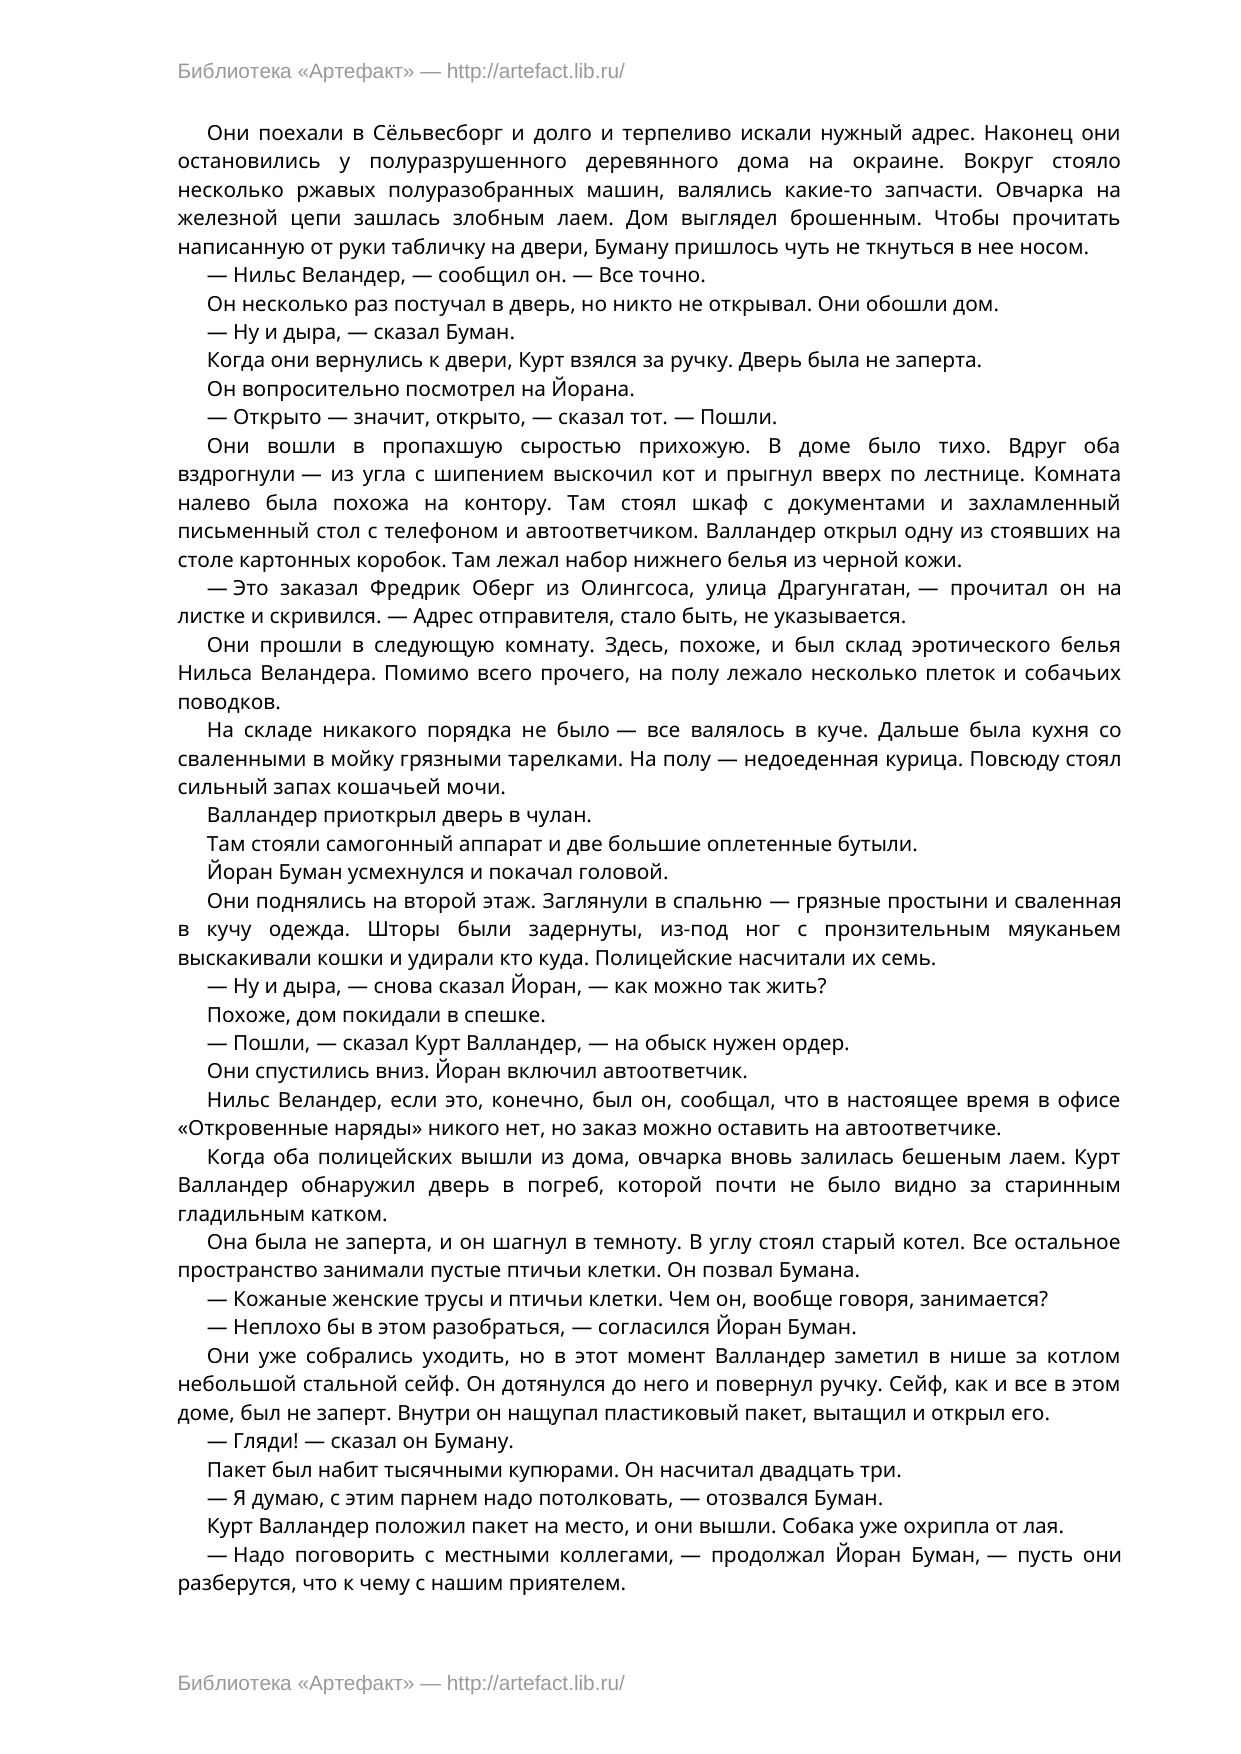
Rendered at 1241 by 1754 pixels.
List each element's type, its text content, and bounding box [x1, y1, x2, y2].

text Пакет был набит тысячными купюрами. Он насчитал двадцать три. [177, 1455, 1122, 1483]
text Йоран Буман усмехнулся и покачал головой. [177, 857, 1122, 886]
text Они уже собрались уходить, но в этот момент Валландер заметил в нише за котлом небольшой стальной сейф. Он дотянулся до него и повернул ручку. Сейф, как и все в этом доме, был не заперт. Внутри он нащупал пластиковый пакет, вытащил и открыл его. [177, 1341, 1122, 1426]
text Он вопросительно посмотрел на Йорана. [177, 374, 1122, 402]
text — Ну и дыра, — сказал Буман. [177, 317, 1122, 346]
text Валландер приоткрыл дверь в чулан. [177, 801, 1122, 829]
text — Пошли, — сказал Курт Валландер, — на обыск нужен ордер. [177, 1028, 1122, 1057]
text Они спустились вниз. Йоран включил автоответчик. [177, 1057, 1122, 1085]
text Она была не заперта, и он шагнул в темноту. В углу стоял старый котел. Все остальное пространство занимали пустые птичьи клетки. Он позвал Бумана. [177, 1227, 1122, 1284]
text Они вошли в пропахшую сыростью прихожую. В доме было тихо. Вдруг оба вздрогнули — из угла с шипением выскочил кот и прыгнул вверх по лестнице. Комната налево была похожа на контору. Там стоял шкаф с документами и захламленный письменный стол с телефоном и автоответчиком. Валландер открыл одну из стоявших на столе картонных коробок. Там лежал набор нижнего белья из черной кожи. [177, 431, 1122, 573]
text — Гляди! — сказал он Буману. [177, 1426, 1122, 1455]
text Когда оба полицейских вышли из дома, овчарка вновь залилась бешеным лаем. Курт Валландер обнаружил дверь в погреб, которой почти не было видно за старинным гладильным катком. [177, 1142, 1122, 1227]
text Там стояли самогонный аппарат и две большие оплетенные бутыли. [177, 829, 1122, 857]
text Нильс Веландер, если это, конечно, был он, сообщал, что в настоящее время в офисе «Откровенные наряды» никого нет, но заказ можно оставить на автоответчике. [177, 1085, 1122, 1142]
text — Открыто — значит, открыто, — сказал тот. — Пошли. [177, 402, 1122, 431]
text На складе никакого порядка не было — все валялось в куче. Дальше была кухня со сваленными в мойку грязными тарелками. На полу — недоеденная курица. Повсюду стоял сильный запах кошачьей мочи. [177, 715, 1122, 801]
text Курт Валландер положил пакет на место, и они вышли. Собака уже охрипла от лая. [177, 1512, 1122, 1540]
text Похоже, дом покидали в спешке. [177, 1000, 1122, 1028]
text — Неплохо бы в этом разобраться, — согласился Йоран Буман. [177, 1312, 1122, 1341]
text — Нильс Веландер, — сообщил он. — Все точно. [177, 260, 1122, 289]
text — Надо поговорить с местными коллегами, — продолжал Йоран Буман, — пусть они разберутся, что к чему с нашим приятелем. [177, 1540, 1122, 1597]
text — Кожаные женские трусы и птичьи клетки. Чем он, вообще говоря, занимается? [177, 1284, 1122, 1312]
text Они поднялись на второй этаж. Заглянули в спальню — грязные простыни и сваленная в кучу одежда. Шторы были задернуты, из-под ног с пронзительным мяуканьем выскакивали кошки и удирали кто куда. Полицейские насчитали их семь. [177, 886, 1122, 971]
text Они прошли в следующую комнату. Здесь, похоже, и был склад эротического белья Нильса Веландера. Помимо всего прочего, на полу лежало несколько плеток и собачьих поводков. [177, 630, 1122, 715]
text Они поехали в Сёльвесборг и долго и терпеливо искали нужный адрес. Наконец они остановились у полуразрушенного деревянного дома на окраине. Вокруг стояло несколько ржавых полуразобранных машин, валялись какие-то запчасти. Овчарка на железной цепи зашлась злобным лаем. Дом выглядел брошенным. Чтобы прочитать написанную от руки табличку на двери, Буману пришлось чуть не ткнуться в нее носом. [177, 118, 1122, 260]
text Когда они вернулись к двери, Курт взялся за ручку. Дверь была не заперта. [177, 346, 1122, 374]
text Он несколько раз постучал в дверь, но никто не открывал. Они обошли дом. [177, 289, 1122, 317]
text — Ну и дыра, — снова сказал Йоран, — как можно так жить? [177, 971, 1122, 1000]
text — Это заказал Фредрик Оберг из Олингсоса, улица Драгунгатан, — прочитал он на листке и скривился. — Адрес отправителя, стало быть, не указывается. [177, 573, 1122, 630]
text — Я думаю, с этим парнем надо потолковать, — отозвался Буман. [177, 1483, 1122, 1512]
